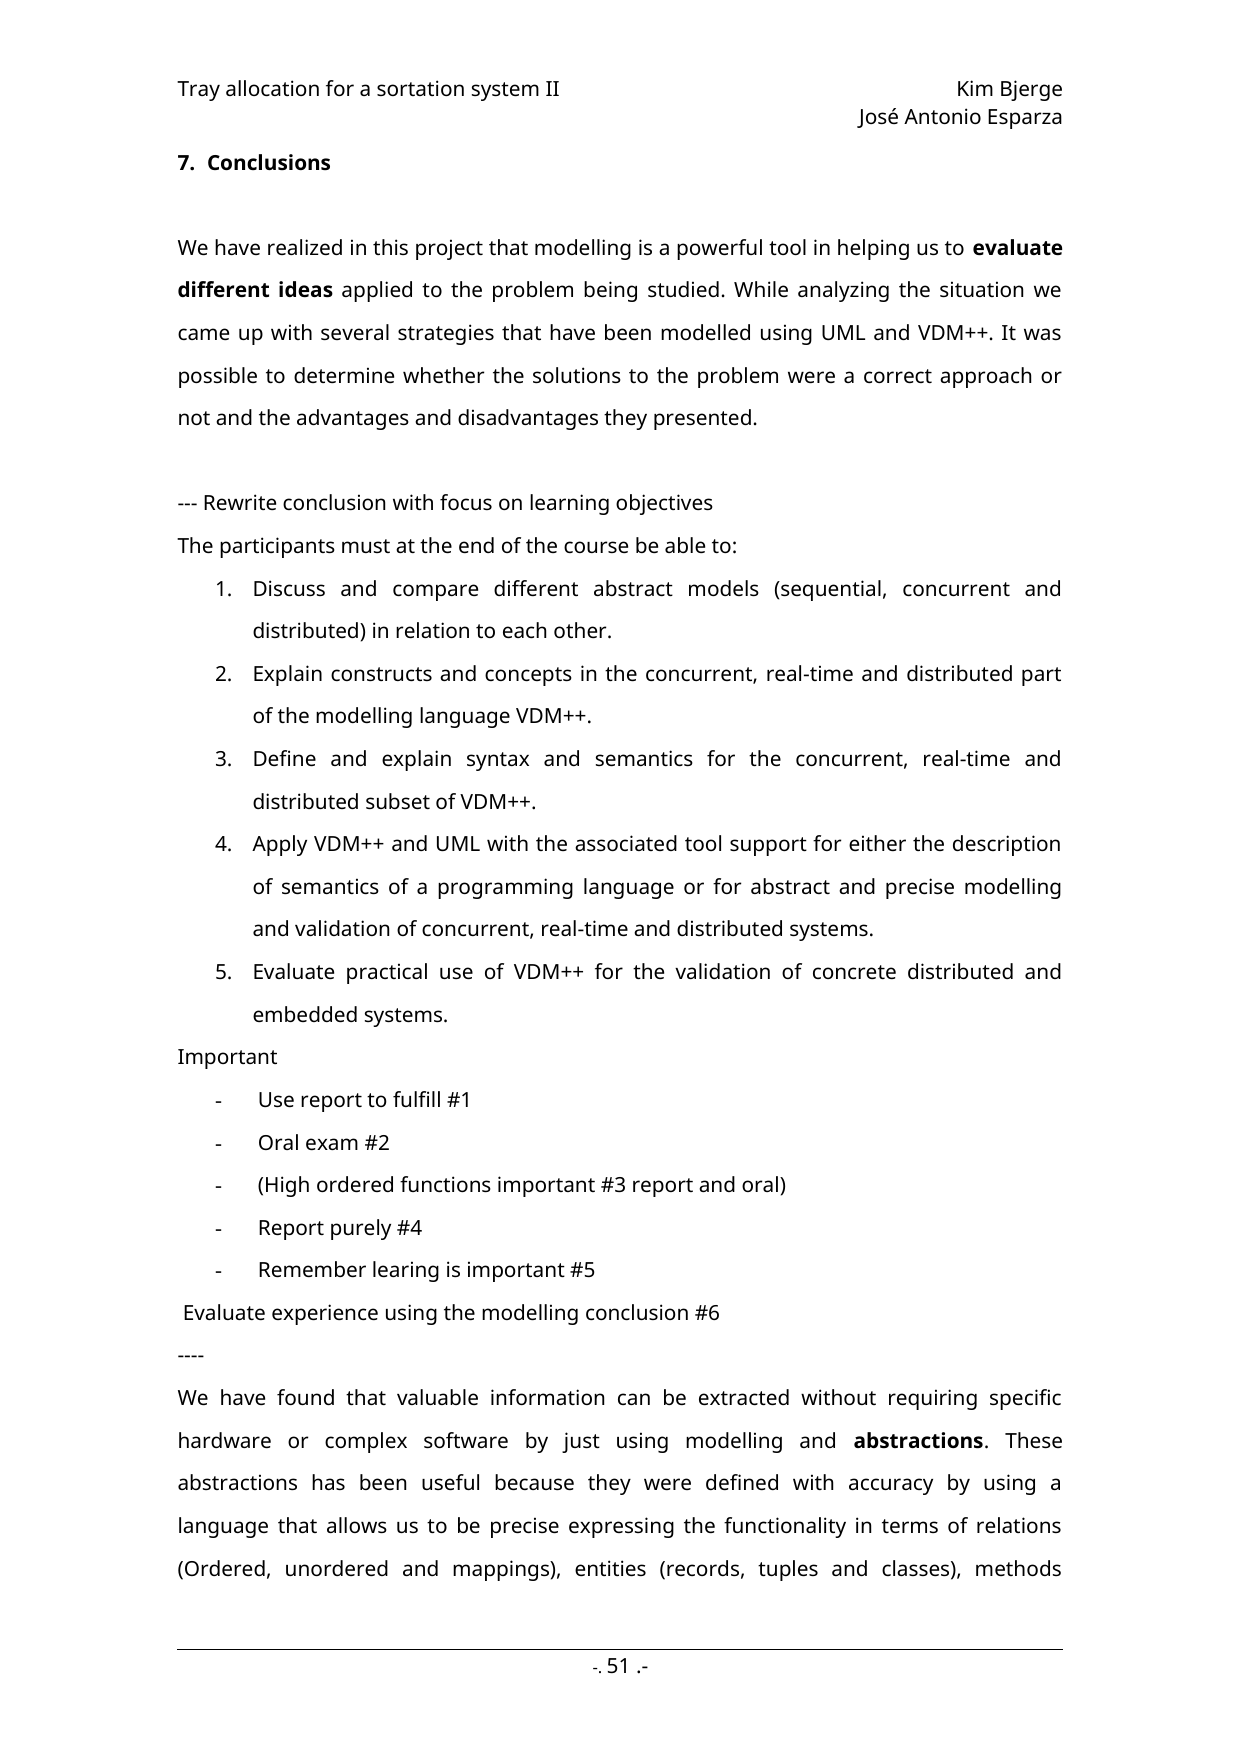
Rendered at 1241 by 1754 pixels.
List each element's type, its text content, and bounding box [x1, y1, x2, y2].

list Evaluate practical use of VDM++ for the validation of concrete distributed and embedded systems. [215, 957, 1063, 1028]
text Evaluate experience using the modelling conclusion #6 [177, 1298, 1063, 1326]
list Define and explain syntax and semantics for the concurrent, real-time and distributed subset of VDM++. [215, 744, 1063, 815]
text We have realized in this project that modelling is a powerful tool in helping us to evaluate different ideas applied to the problem being studied. While analyzing the situation we came up with several strategies that have been modelled using UML and VDM++. It was possible to determine whether the solutions to the problem were a correct approach or not and the advantages and disadvantages they presented. [177, 233, 1063, 432]
list Apply VDM++ and UML with the associated tool support for either the description of semantics of a programming language or for abstract and precise modelling and validation of concurrent, real-time and distributed systems. [215, 829, 1063, 943]
subtitle Conclusions [177, 148, 1063, 176]
list (High ordered functions important #3 report and oral) [215, 1170, 1063, 1199]
list Explain constructs and concepts in the concurrent, real-time and distributed part of the modelling language VDM++. [215, 659, 1063, 730]
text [177, 1383, 1063, 1582]
text ---- [177, 1341, 1063, 1369]
text --- Rewrite conclusion with focus on learning objectives [177, 488, 1063, 517]
list Discuss and compare different abstract models (sequential, concurrent and distributed) in relation to each other. [215, 574, 1063, 645]
list Remember learing is important #5 [215, 1255, 1063, 1284]
list Report purely #4 [215, 1213, 1063, 1241]
list Oral exam #2 [215, 1128, 1063, 1156]
list Use report to fulfill #1 [215, 1085, 1063, 1113]
text The participants must at the end of the course be able to: [177, 531, 1063, 559]
text Important [177, 1042, 1063, 1071]
